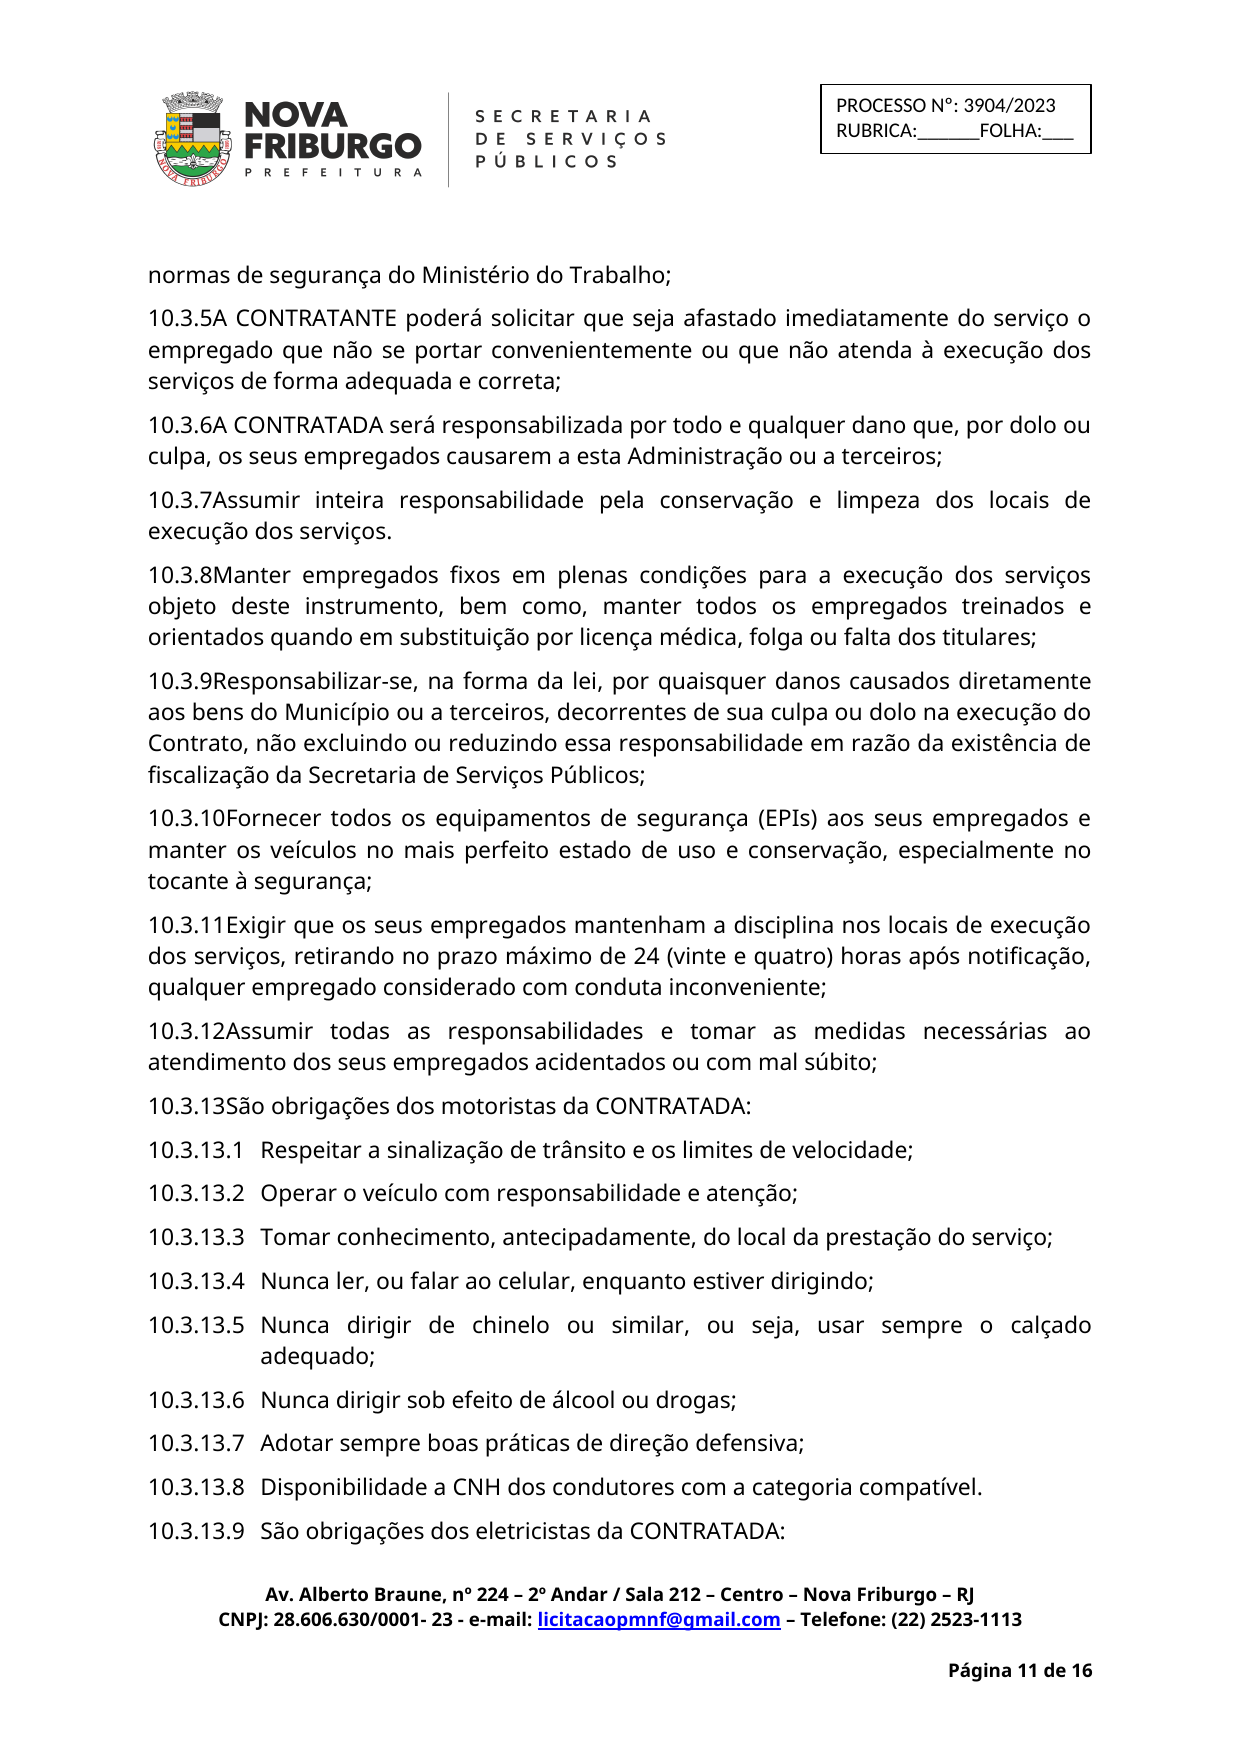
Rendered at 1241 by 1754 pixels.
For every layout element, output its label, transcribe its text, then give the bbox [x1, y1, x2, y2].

list Manter empregados fixos em plenas condições para a execução dos serviços objeto deste instrumento, bem como, manter todos os empregados treinados e orientados quando em substituição por licença médica, folga ou falta dos titulares; [148, 559, 1092, 652]
picture [147, 75, 683, 199]
list A CONTRATADA será responsabilizada por todo e qualquer dano que, por dolo ou culpa, os seus empregados causarem a esta Administração ou a terceiros; [148, 409, 1092, 471]
list Responsabilizar-se, na forma da lei, por quaisquer danos causados diretamente aos bens do Município ou a terceiros, decorrentes de sua culpa ou dolo na execução do Contrato, não excluindo ou reduzindo essa responsabilidade em razão da existência de fiscalização da Secretaria de Serviços Públicos; [148, 665, 1092, 790]
list Fornecer todos os equipamentos de segurança (EPIs) aos seus empregados e manter os veículos no mais perfeito estado de uso e conservação, especialmente no tocante à segurança; [148, 802, 1092, 896]
list Adotar sempre boas práticas de direção defensiva; [148, 1427, 1092, 1459]
list Tomar conhecimento, antecipadamente, do local da prestação do serviço; [148, 1221, 1092, 1252]
list Assumir inteira responsabilidade pela conservação e limpeza dos locais de execução dos serviços. [148, 484, 1092, 546]
list São obrigações dos eletricistas da CONTRATADA: [148, 1515, 1092, 1546]
list Nunca dirigir de chinelo ou similar, ou seja, usar sempre o calçado adequado; [148, 1309, 1092, 1371]
list Exigir que os seus empregados mantenham a disciplina nos locais de execução dos serviços, retirando no prazo máximo de 24 (vinte e quatro) horas após notificação, qualquer empregado considerado com conduta inconveniente; [148, 909, 1092, 1002]
list Nunca dirigir sob efeito de álcool ou drogas; [148, 1384, 1092, 1415]
list Operar o veículo com responsabilidade e atenção; [148, 1177, 1092, 1209]
list Respeitar a sinalização de trânsito e os limites de velocidade; [148, 1134, 1092, 1165]
list Nunca ler, ou falar ao celular, enquanto estiver dirigindo; [148, 1265, 1092, 1296]
list São obrigações dos motoristas da CONTRATADA: [148, 1090, 1092, 1121]
list A CONTRATANTE poderá solicitar que seja afastado imediatamente do serviço o empregado que não se portar convenientemente ou que não atenda à execução dos serviços de forma adequada e correta; [148, 302, 1092, 396]
list Assumir todas as responsabilidades e tomar as medidas necessárias ao atendimento dos seus empregados acidentados ou com mal súbito; [148, 1015, 1092, 1077]
list Disponibilidade a CNH dos condutores com a categoria compatível. [148, 1471, 1092, 1502]
